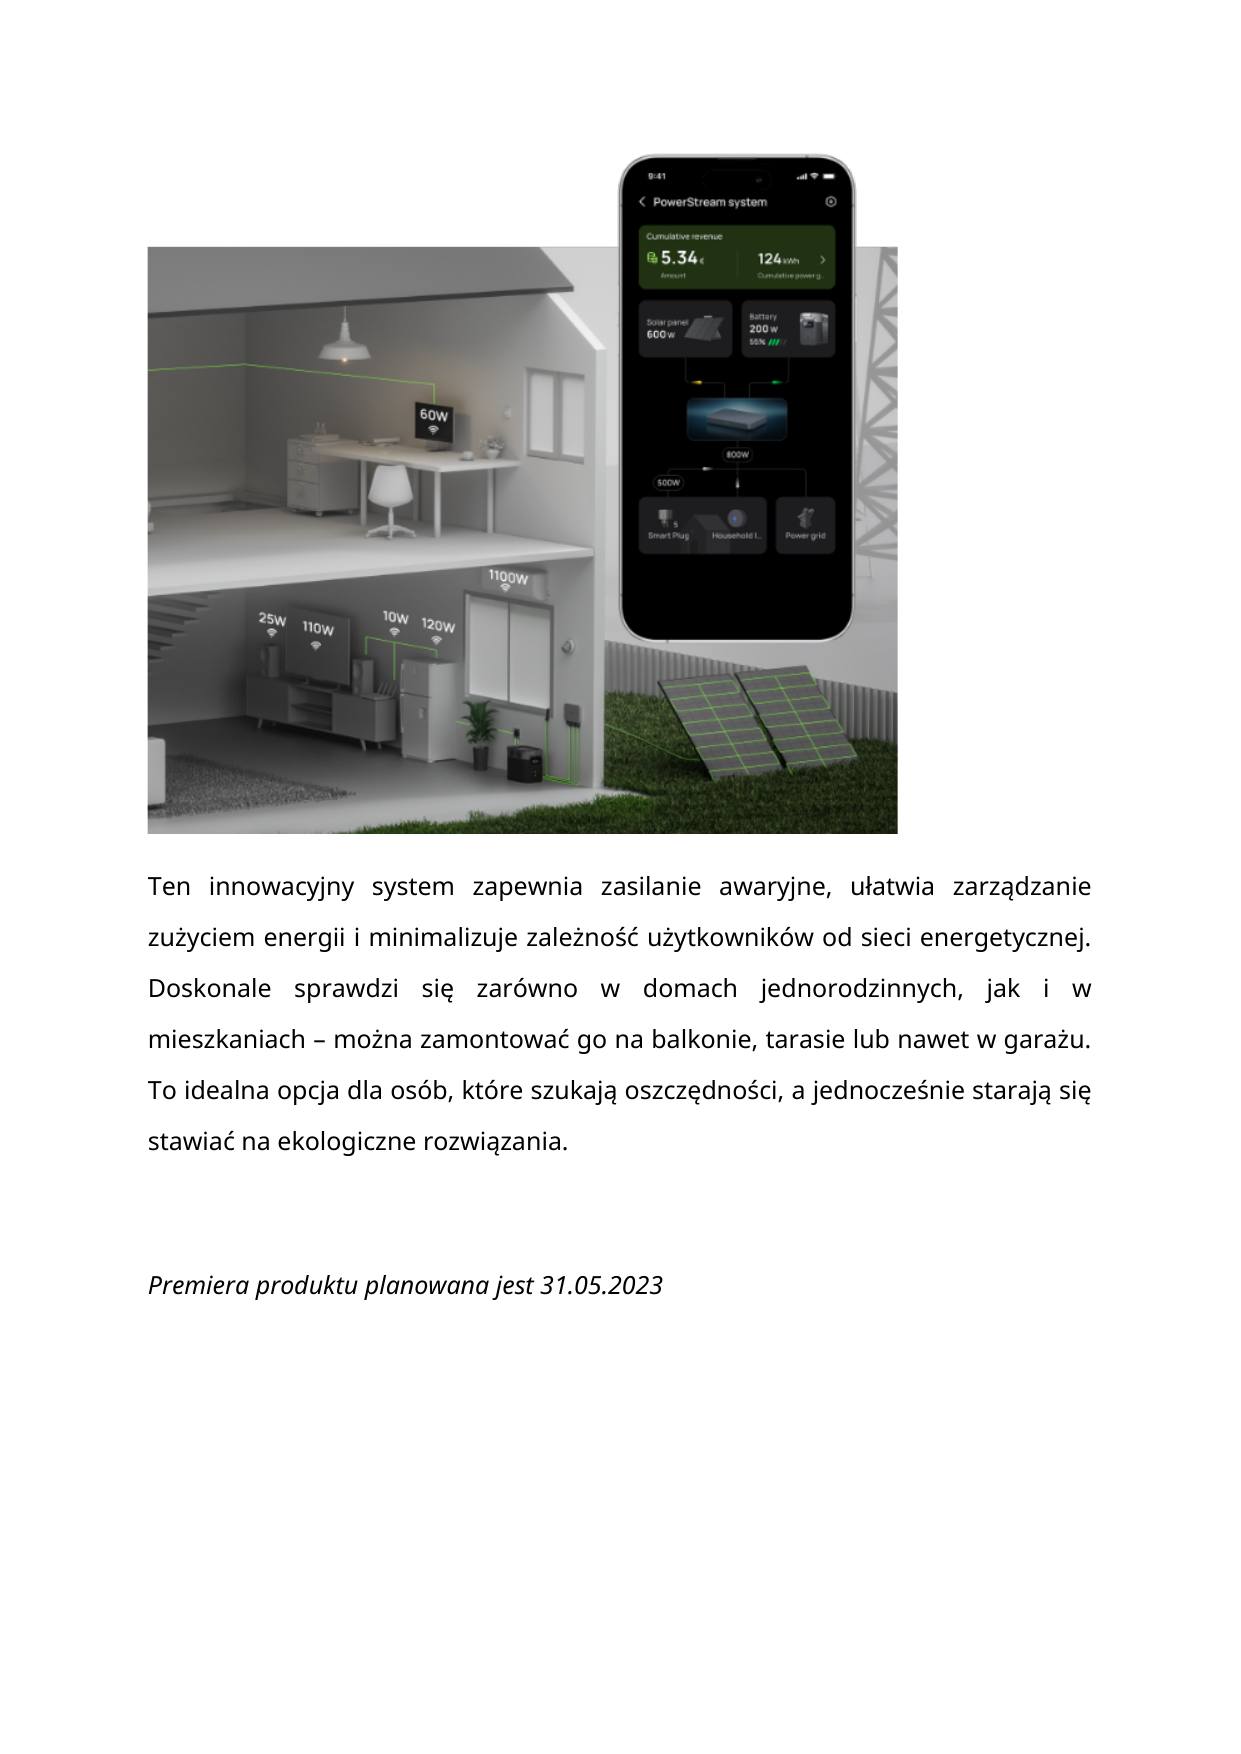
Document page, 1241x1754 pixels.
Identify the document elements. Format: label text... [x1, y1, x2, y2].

text Ten innowacyjny system zapewnia zasilanie awaryjne, ułatwia zarządzanie zużyciem energii i minimalizuje zależność użytkowników od sieci energetycznej. Doskonale sprawdzi się zarówno w domach jednorodzinnych, jak i w mieszkaniach – można zamontować go na balkonie, tarasie lub nawet w garażu. To idealna opcja dla osób, które szukają oszczędności, a jednocześnie starają się stawiać na ekologiczne rozwiązania. [148, 869, 1093, 1158]
text Premiera produktu planowana jest 31.05.2023 [148, 1268, 1093, 1302]
picture [147, 147, 898, 834]
